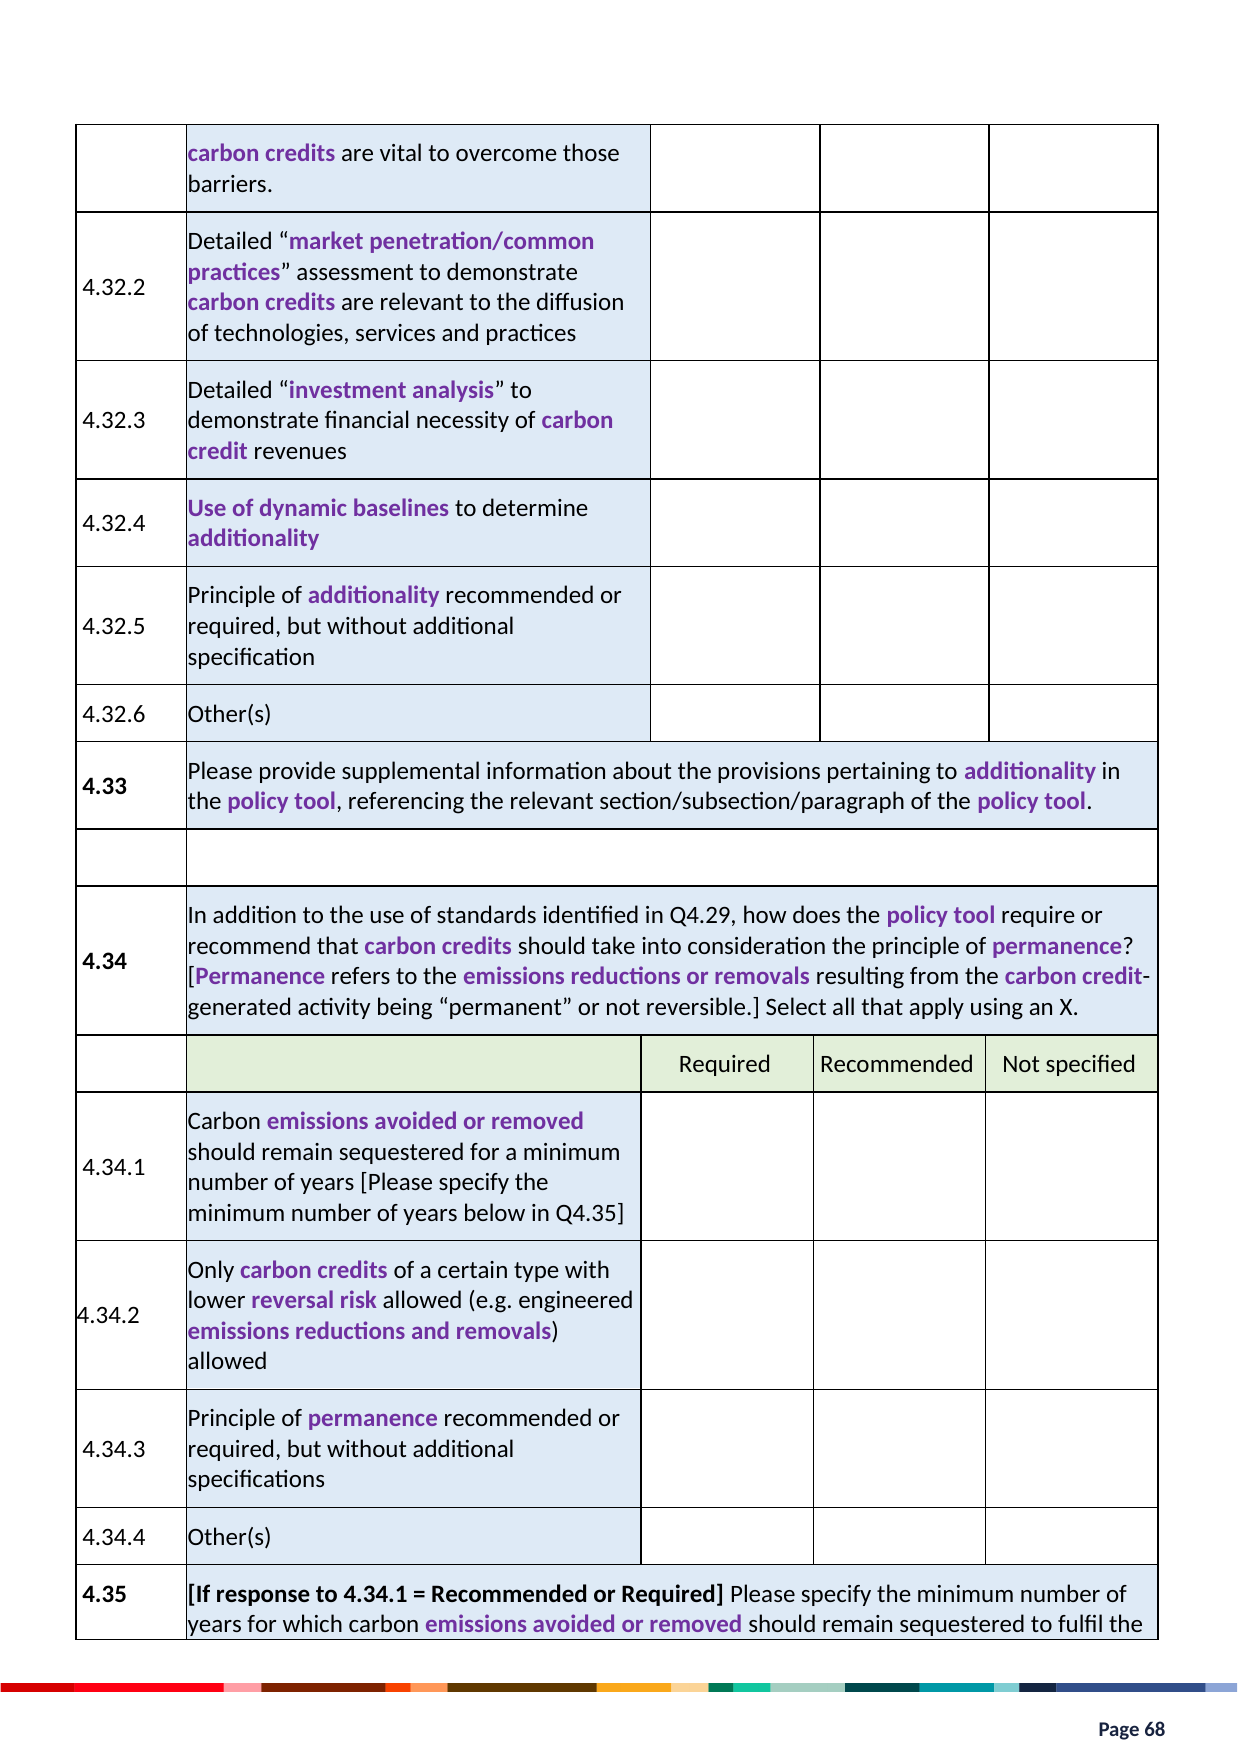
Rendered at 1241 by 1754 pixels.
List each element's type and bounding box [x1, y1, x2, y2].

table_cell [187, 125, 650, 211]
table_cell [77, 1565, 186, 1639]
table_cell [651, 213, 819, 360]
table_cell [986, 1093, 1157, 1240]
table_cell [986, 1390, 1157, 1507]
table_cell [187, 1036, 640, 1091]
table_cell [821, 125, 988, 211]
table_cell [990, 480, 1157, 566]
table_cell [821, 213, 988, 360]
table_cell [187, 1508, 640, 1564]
picture [0, 1683, 1236, 1692]
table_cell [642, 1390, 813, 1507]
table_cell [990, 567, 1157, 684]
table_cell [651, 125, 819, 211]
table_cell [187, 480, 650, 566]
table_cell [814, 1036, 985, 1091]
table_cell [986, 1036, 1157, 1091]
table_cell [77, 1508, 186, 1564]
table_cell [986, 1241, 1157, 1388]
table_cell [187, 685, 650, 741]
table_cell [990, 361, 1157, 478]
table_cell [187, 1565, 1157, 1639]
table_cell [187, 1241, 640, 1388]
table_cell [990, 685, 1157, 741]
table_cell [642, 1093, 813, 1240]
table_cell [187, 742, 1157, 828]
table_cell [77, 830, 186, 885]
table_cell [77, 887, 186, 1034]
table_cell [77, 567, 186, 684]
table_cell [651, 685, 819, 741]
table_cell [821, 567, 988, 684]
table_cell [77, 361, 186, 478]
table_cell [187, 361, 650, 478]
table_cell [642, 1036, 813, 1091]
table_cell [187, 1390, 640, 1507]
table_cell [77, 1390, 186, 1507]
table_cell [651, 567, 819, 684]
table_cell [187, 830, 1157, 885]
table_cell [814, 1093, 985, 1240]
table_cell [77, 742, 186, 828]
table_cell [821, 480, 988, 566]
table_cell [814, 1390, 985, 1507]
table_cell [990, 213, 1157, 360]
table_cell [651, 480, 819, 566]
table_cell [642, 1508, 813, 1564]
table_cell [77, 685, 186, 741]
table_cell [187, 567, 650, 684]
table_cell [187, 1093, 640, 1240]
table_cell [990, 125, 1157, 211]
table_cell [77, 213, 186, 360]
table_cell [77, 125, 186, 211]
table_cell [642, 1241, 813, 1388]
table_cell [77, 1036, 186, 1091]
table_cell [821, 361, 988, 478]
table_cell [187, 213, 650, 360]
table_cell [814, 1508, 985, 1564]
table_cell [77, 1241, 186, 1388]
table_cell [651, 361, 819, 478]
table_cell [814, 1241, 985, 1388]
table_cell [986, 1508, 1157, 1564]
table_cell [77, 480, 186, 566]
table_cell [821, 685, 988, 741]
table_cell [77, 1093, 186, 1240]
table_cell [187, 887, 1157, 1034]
